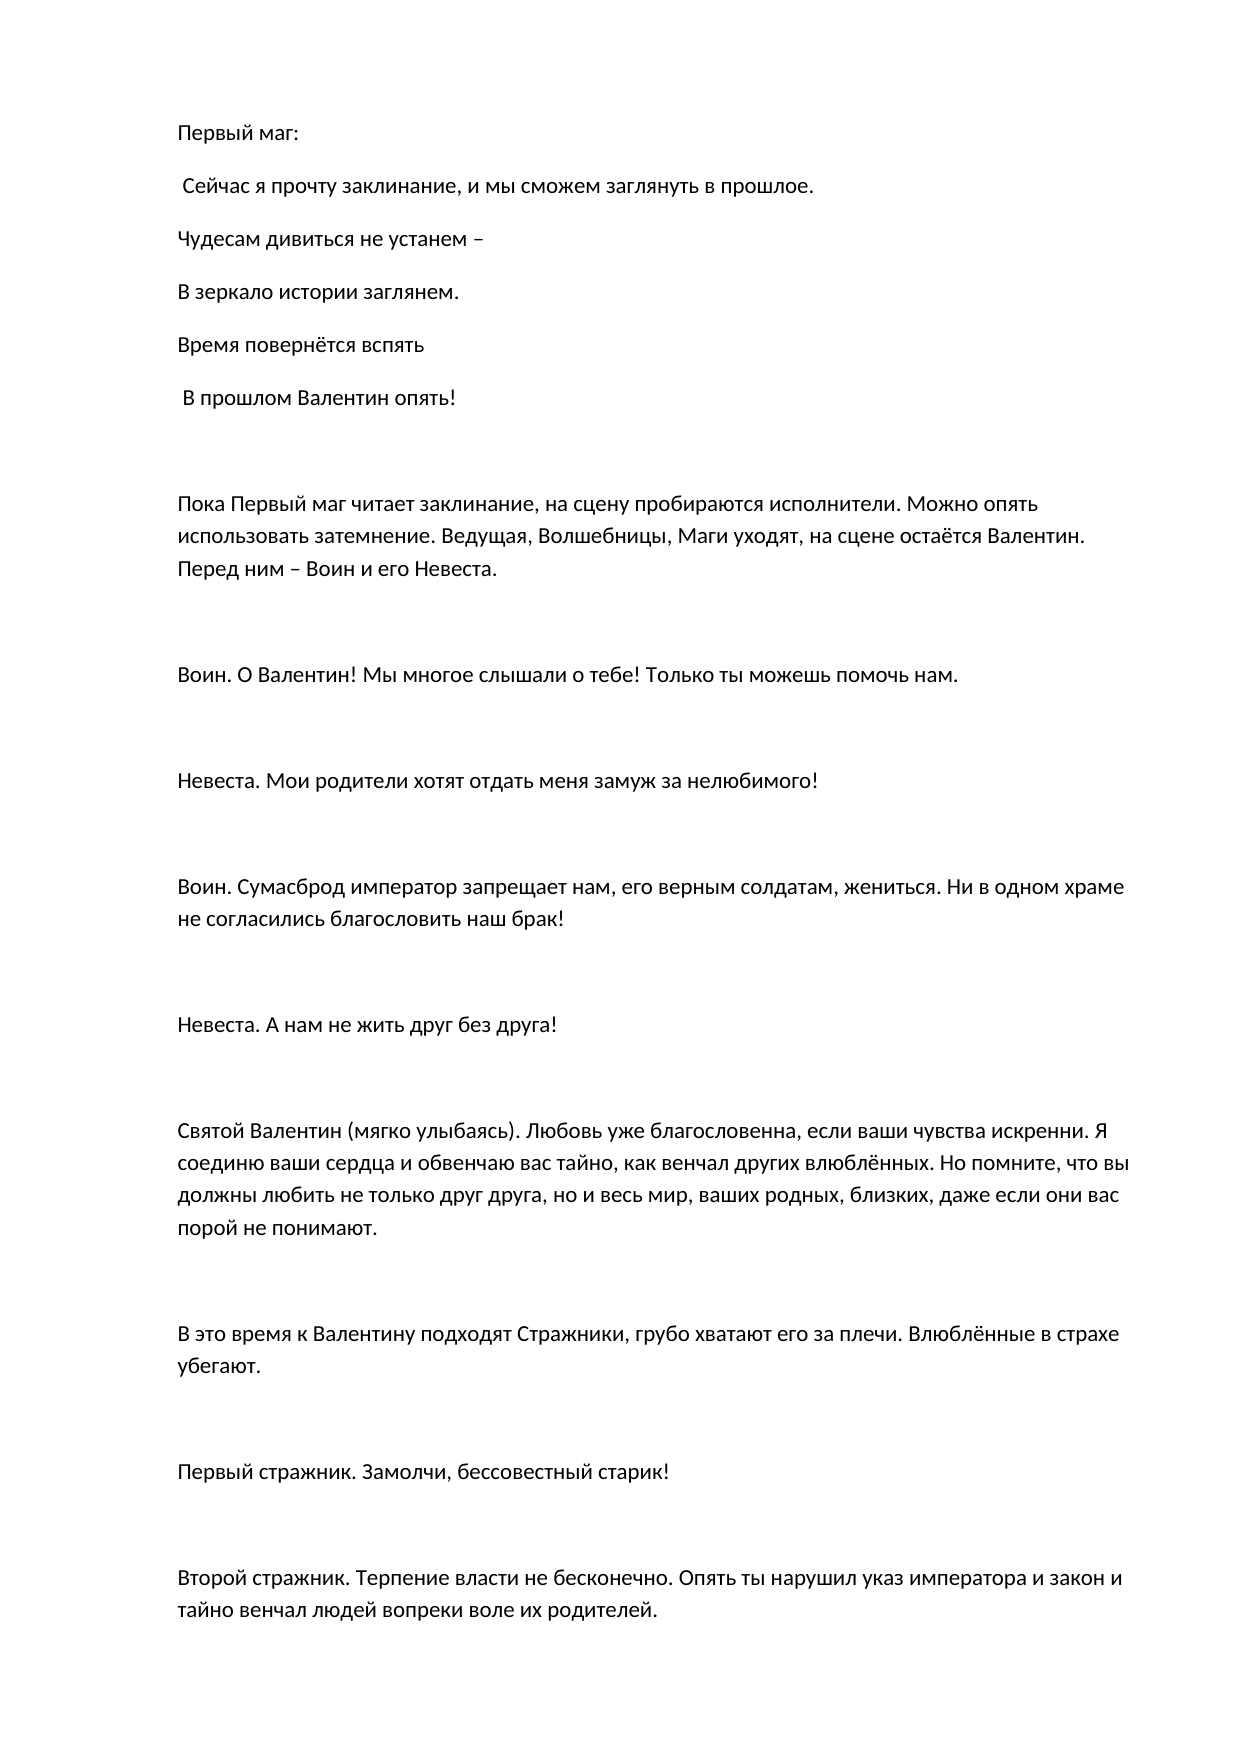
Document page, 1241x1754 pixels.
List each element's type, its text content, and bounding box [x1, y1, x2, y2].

text Воин. Сумасброд император запрещает нам, его верным солдатам, жениться. Ни в одном храме не согласились благословить наш брак! [177, 872, 1152, 932]
text В прошлом Валентин опять! [177, 383, 1152, 411]
text Невеста. А нам не жить друг без друга! [177, 1010, 1152, 1038]
text Невеста. Мои родители хотят отдать меня замуж за нелюбимого! [177, 766, 1152, 794]
text Первый маг: [177, 118, 1152, 146]
text Первый стражник. Замолчи, бессовестный старик! [177, 1457, 1152, 1485]
text В это время к Валентину подходят Стражники, грубо хватают его за плечи. Влюблённые в страхе убегают. [177, 1319, 1152, 1379]
text Воин. О Валентин! Мы многое слышали о тебе! Только ты можешь помочь нам. [177, 660, 1152, 688]
text Пока Первый маг читает заклинание, на сцену пробираются исполнители. Можно опять использовать затемнение. Ведущая, Волшебницы, Маги уходят, на сцене остаётся Валентин. Перед ним – Воин и его Невеста. [177, 489, 1152, 582]
text Святой Валентин (мягко улыбаясь). Любовь уже благословенна, если ваши чувства искренни. Я соединю ваши сердца и обвенчаю вас тайно, как венчал других влюблённых. Но помните, что вы должны любить не только друг друга, но и весь мир, ваших родных, близких, даже если они вас порой не понимают. [177, 1116, 1152, 1241]
text Второй стражник. Терпение власти не бесконечно. Опять ты нарушил указ императора и закон и тайно венчал людей вопреки воле их родителей. [177, 1563, 1152, 1623]
text В зеркало истории заглянем. [177, 277, 1152, 305]
text Сейчас я прочту заклинание, и мы сможем заглянуть в прошлое. [177, 171, 1152, 199]
text Время повернётся вспять [177, 330, 1152, 358]
text Чудесам дивиться не устанем – [177, 224, 1152, 252]
